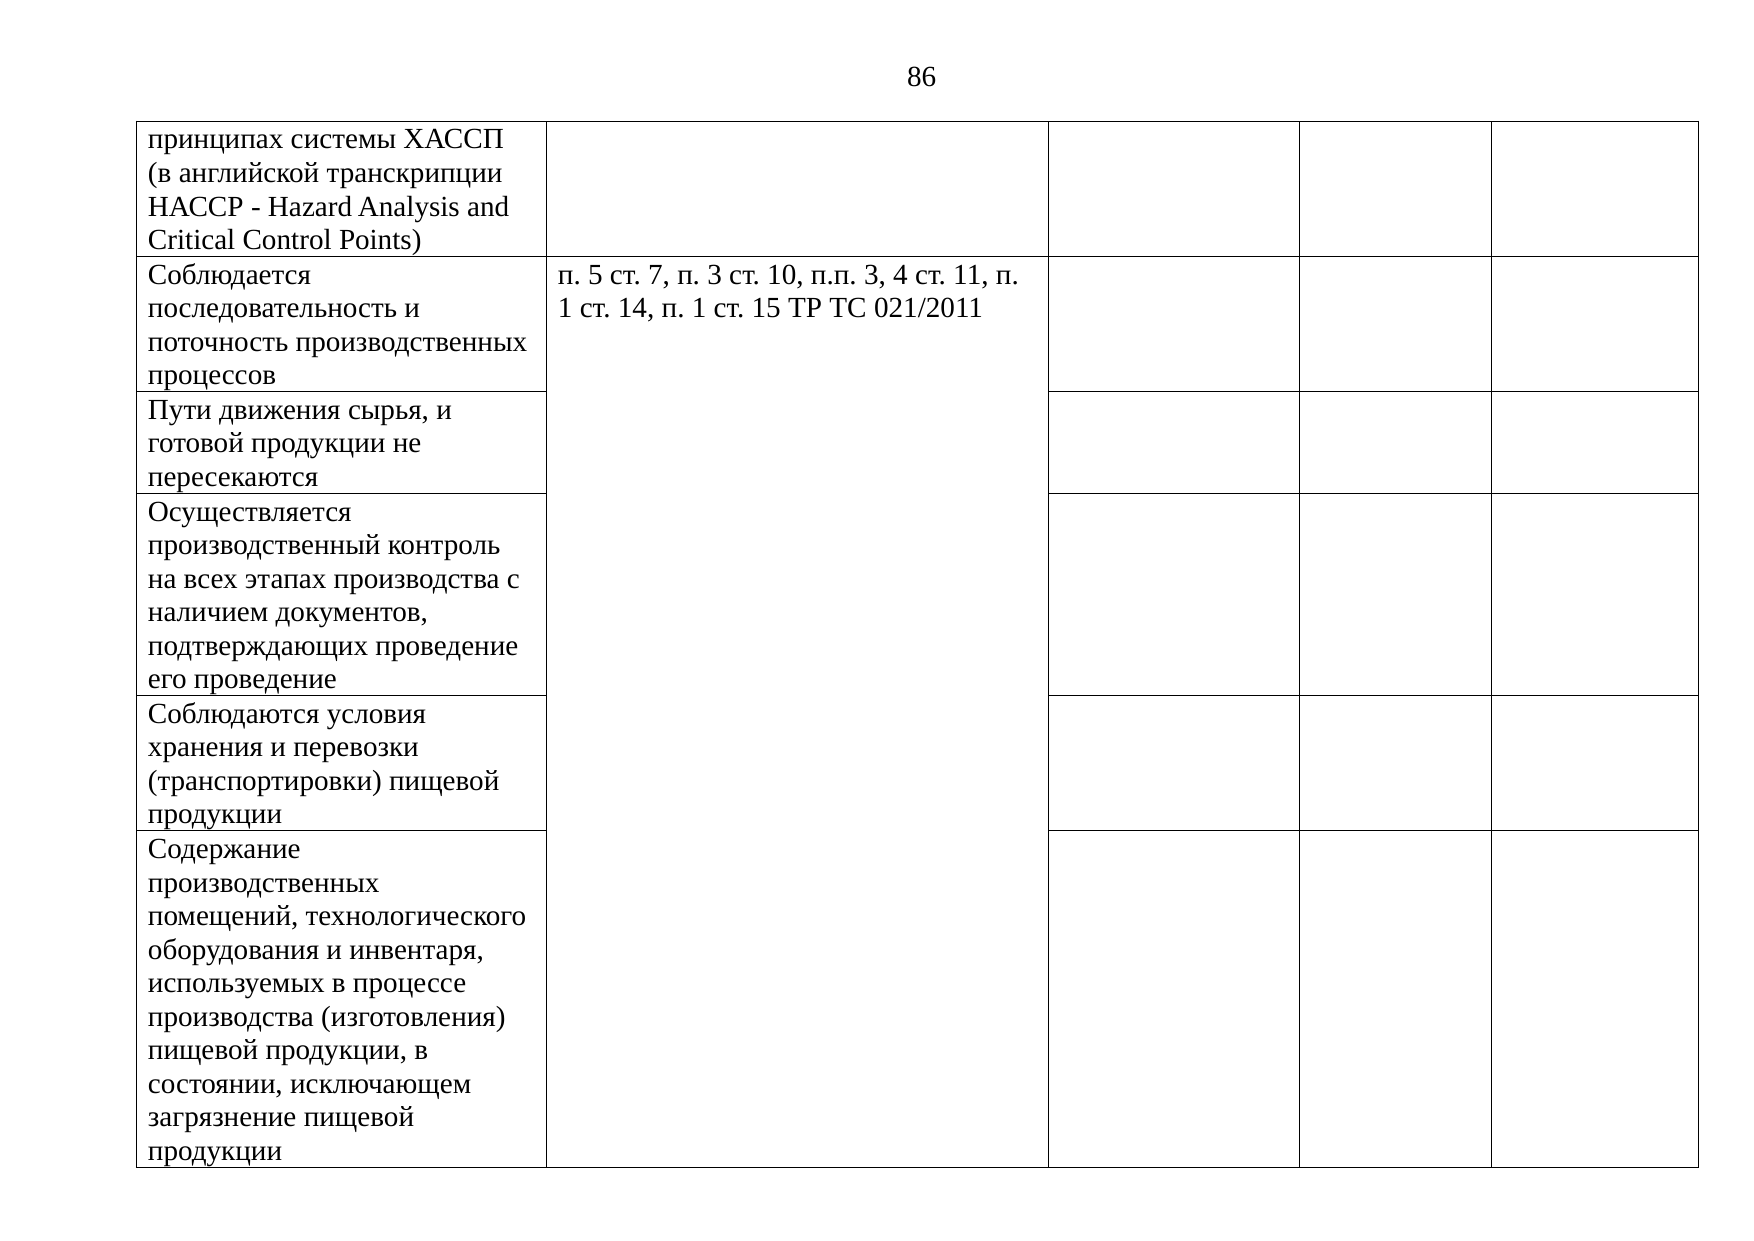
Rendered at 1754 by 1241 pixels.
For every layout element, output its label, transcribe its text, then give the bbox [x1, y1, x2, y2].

table_cell [1049, 122, 1299, 256]
table_cell [1049, 831, 1299, 1167]
table_cell [1300, 696, 1491, 830]
table_cell [1492, 257, 1698, 391]
table_cell Осуществляется производственный контроль на всех этапах производства с наличием документов, подтверждающих проведение его проведение [137, 494, 546, 695]
table_cell Пути движения сырья, и готовой продукции не пересекаются [137, 392, 546, 493]
table_cell [1300, 122, 1491, 256]
table_cell [1492, 831, 1698, 1167]
table_cell Соблюдаются условия хранения и перевозки (транспортировки) пищевой продукции [137, 696, 546, 830]
table_cell [1492, 696, 1698, 830]
table_cell [1049, 494, 1299, 695]
table_cell [1300, 494, 1491, 695]
table_cell [1049, 257, 1299, 391]
table_cell [1492, 494, 1698, 695]
table_cell Соблюдается последовательность и поточность производственных процессов [137, 257, 546, 391]
table_cell [1492, 392, 1698, 493]
table_cell [1049, 392, 1299, 493]
table_cell [1300, 257, 1491, 391]
table_cell Содержание производственных помещений, технологического оборудования и инвентаря, используемых в процессе производства (изготовления) пищевой продукции, в состоянии, исключающем загрязнение пищевой продукции [137, 831, 546, 1167]
table_cell [1300, 831, 1491, 1167]
table_cell [1300, 392, 1491, 493]
table_cell п. 5 ст. 7, п. 3 ст. 10, п.п. 3, 4 ст. 11, п. 1 ст. 14, п. 1 ст. 15 ТР ТС 021/2011 [547, 257, 1048, 1167]
table_cell [1492, 122, 1698, 256]
table_cell [1049, 696, 1299, 830]
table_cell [137, 122, 546, 256]
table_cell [547, 122, 1048, 256]
